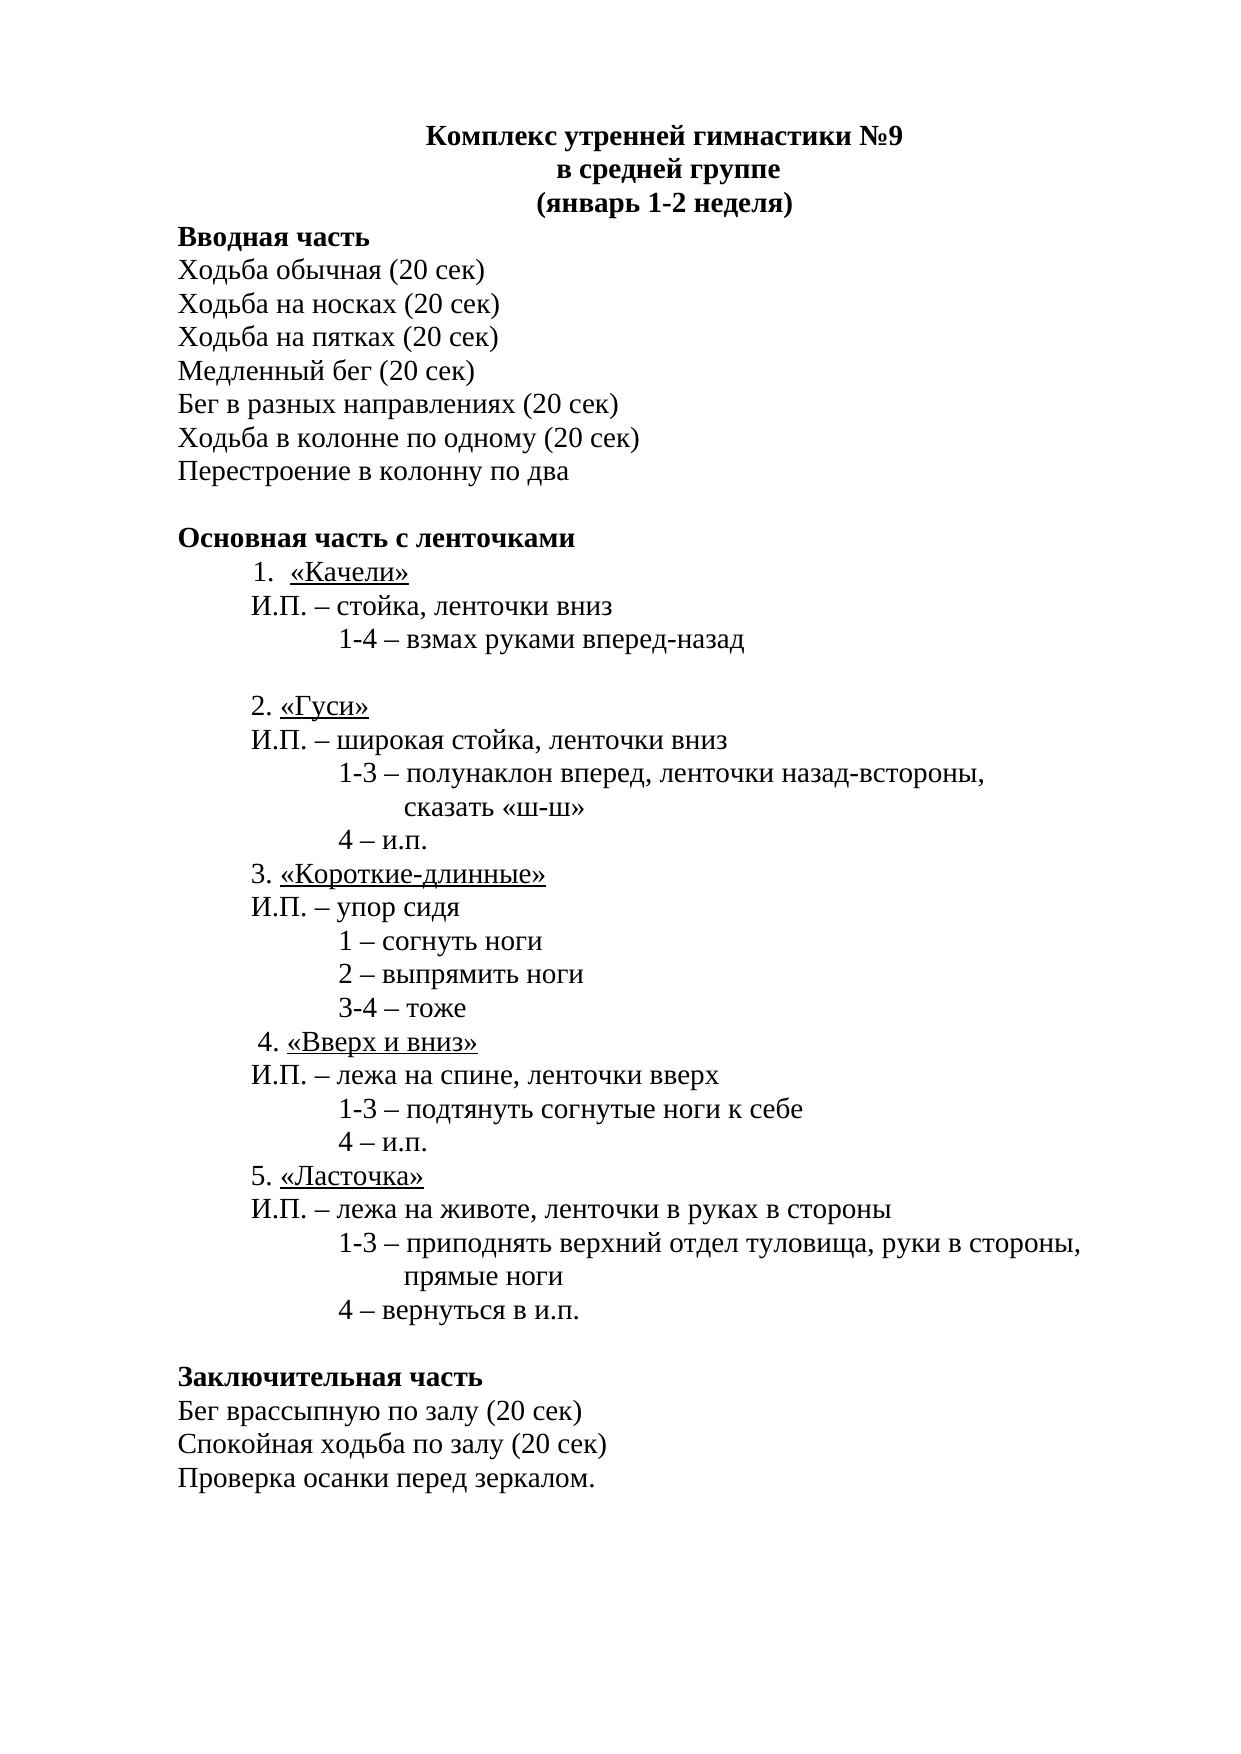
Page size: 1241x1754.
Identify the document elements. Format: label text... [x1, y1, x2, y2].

text Бег в разных направлениях (20 сек) [177, 386, 1152, 420]
text Комплекс утренней гимнастики №9 [177, 118, 1152, 152]
text Заключительная часть [177, 1359, 1152, 1393]
text Ходьба обычная (20 сек) [177, 252, 1152, 286]
text И.П. – лежа на животе, ленточки в руках в стороны [251, 1191, 1152, 1225]
text Вводная часть [177, 219, 1152, 252]
text 4 – вернуться в и.п. [251, 1292, 1152, 1326]
text Проверка осанки перед зеркалом. [177, 1460, 1152, 1493]
text 1-3 – полунаклон вперед, ленточки назад-встороны, [251, 755, 1152, 789]
list «Качели» [252, 554, 1152, 588]
text (январь 1-2 неделя) [177, 185, 1152, 219]
text Перестроение в колонну по два [177, 453, 1152, 487]
text 1-3 – подтянуть согнутые ноги к себе [251, 1091, 1152, 1124]
text 4. «Вверх и вниз» [177, 1024, 1152, 1057]
text 4 – и.п. [251, 822, 1152, 856]
text И.П. – лежа на спине, ленточки вверх [251, 1057, 1152, 1091]
text прямые ноги [251, 1258, 1152, 1292]
text сказать «ш-ш» [251, 789, 1152, 822]
text Ходьба на носках (20 сек) [177, 286, 1152, 319]
text Ходьба в колонне по одному (20 сек) [177, 420, 1152, 453]
text И.П. – упор сидя [251, 889, 1152, 923]
text 4 – и.п. [251, 1124, 1152, 1158]
text в средней группе [177, 152, 1152, 185]
text Медленный бег (20 сек) [177, 353, 1152, 386]
text 3-4 – тоже [251, 990, 1152, 1024]
text 3. «Короткие-длинные» [251, 856, 1152, 889]
text 2. «Гуси» [251, 688, 1152, 722]
text Основная часть с ленточками [177, 521, 1152, 554]
text 5. «Ласточка» [251, 1158, 1152, 1191]
text И.П. – стойка, ленточки вниз [251, 588, 1152, 621]
text 2 – выпрямить ноги [251, 957, 1152, 990]
text 1-4 – взмах руками вперед-назад [251, 621, 1152, 655]
text 1 – согнуть ноги [251, 923, 1152, 957]
text И.П. – широкая стойка, ленточки вниз [251, 722, 1152, 755]
text 1-3 – приподнять верхний отдел туловища, руки в стороны, [251, 1225, 1152, 1258]
text Спокойная ходьба по залу (20 сек) [177, 1426, 1152, 1460]
text Бег врассыпную по залу (20 сек) [177, 1393, 1152, 1426]
text Ходьба на пятках (20 сек) [177, 319, 1152, 353]
